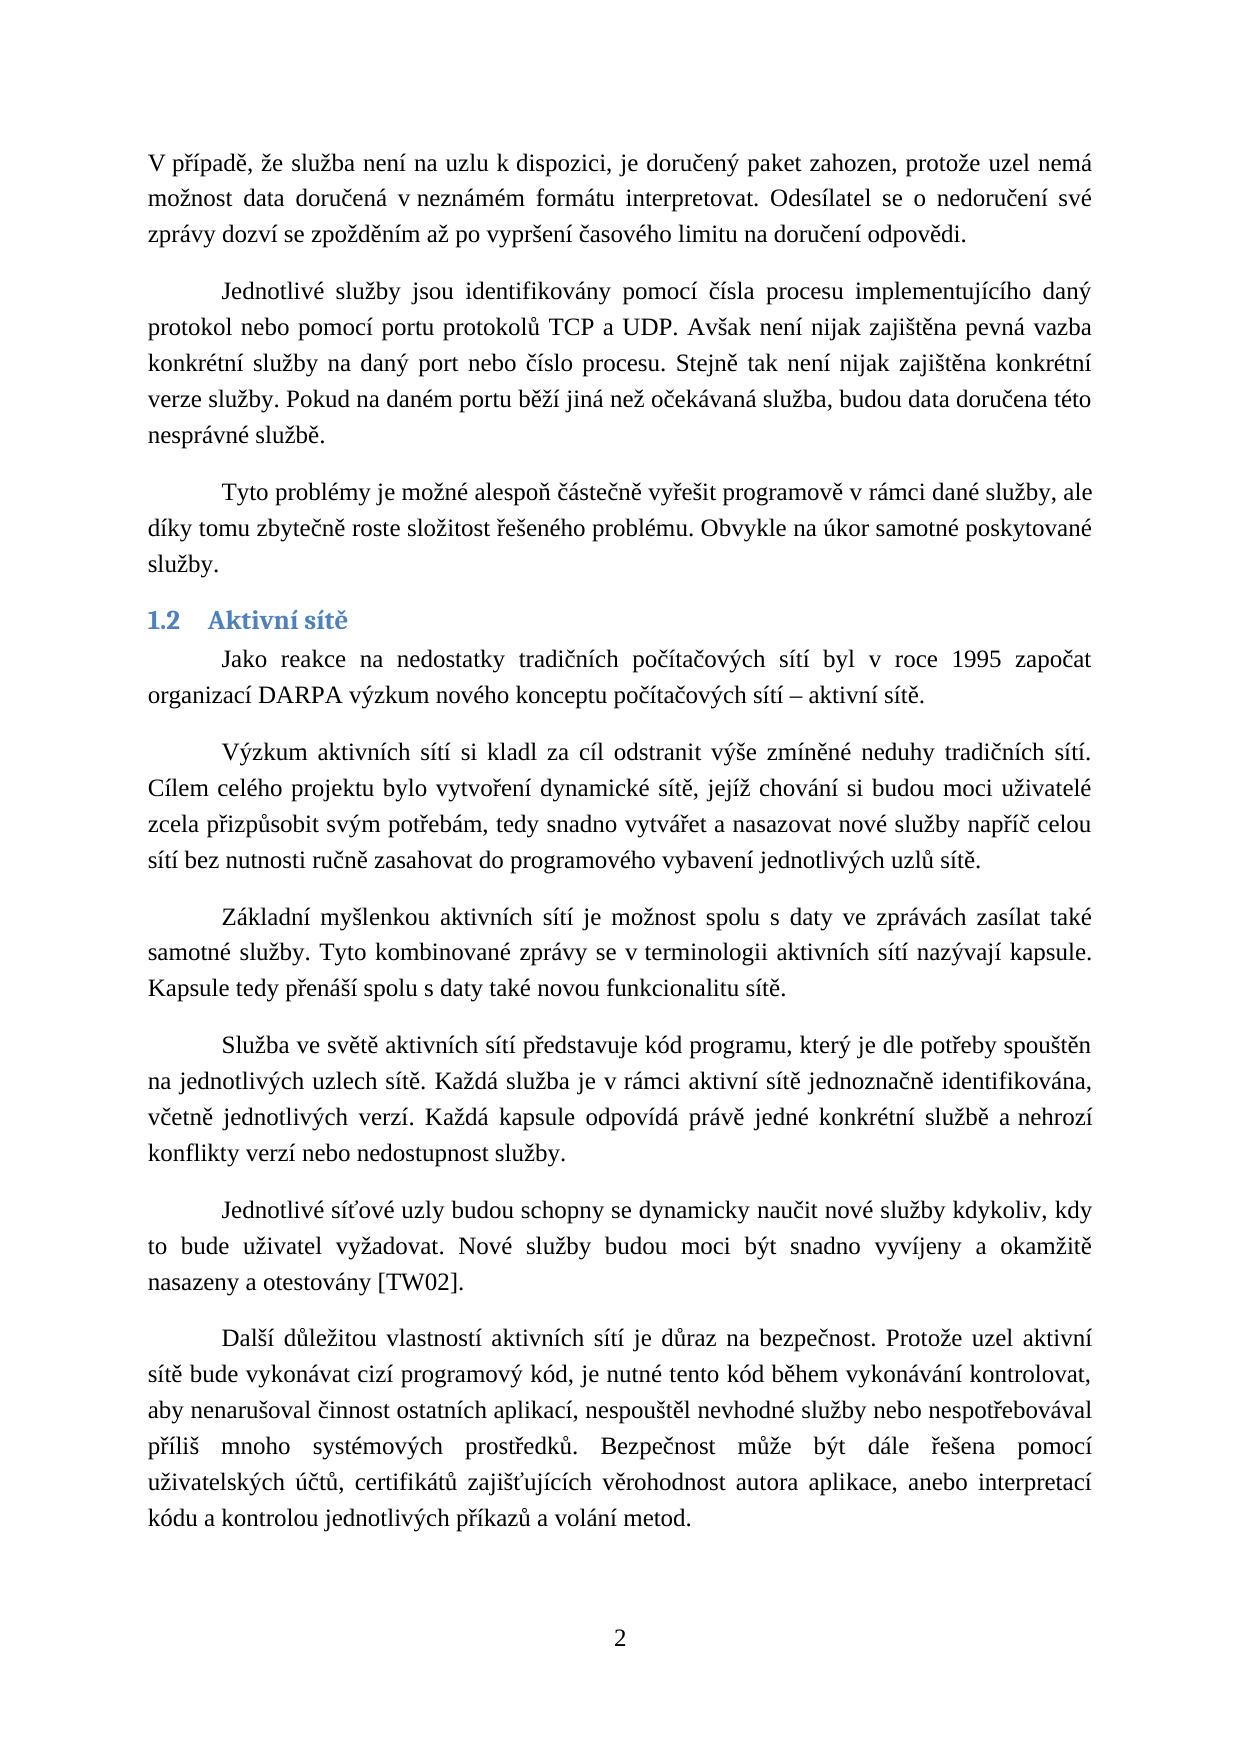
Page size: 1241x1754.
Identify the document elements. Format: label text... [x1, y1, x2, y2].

text Jednotlivé služby jsou identifikovány pomocí čísla procesu implementujícího daný protokol nebo pomocí portu protokolů TCP a UDP. Avšak není nijak zajištěna pevná vazba konkrétní služby na daný port nebo číslo procesu. Stejně tak není nijak zajištěna konkrétní verze služby. Pokud na daném portu běží jiná než očekávaná služba, budou data doručena této nesprávné službě. [148, 276, 1093, 449]
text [148, 148, 1093, 248]
text Základní myšlenkou aktivních sítí je možnost spolu s daty ve zprávách zasílat také samotné služby. Tyto kombinované zprávy se v terminologii aktivních sítí nazývají kapsule. Kapsule tedy přenáší spolu s daty také novou funkcionalitu sítě. [148, 902, 1093, 1002]
text Jako reakce na nedostatky tradičních počítačových sítí byl v roce 1995 započat organizací DARPA výzkum nového konceptu počítačových sítí – aktivní sítě. [148, 644, 1093, 709]
text Služba ve světě aktivních sítí představuje kód programu, který je dle potřeby spouštěn na jednotlivých uzlech sítě. Každá služba je v rámci aktivní sítě jednoznačně identifikována, včetně jednotlivých verzí. Každá kapsule odpovídá právě jedné konkrétní službě a nehrozí konflikty verzí nebo nedostupnost služby. [148, 1030, 1093, 1167]
text Výzkum aktivních sítí si kladl za cíl odstranit výše zmíněné neduhy tradičních sítí. Cílem celého projektu bylo vytvoření dynamické sítě, jejíž chování si budou moci uživatelé zcela přizpůsobit svým potřebám, tedy snadno vytvářet a nasazovat nové služby napříč celou sítí bez nutnosti ručně zasahovat do programového vybavení jednotlivých uzlů sítě. [148, 737, 1093, 873]
subtitle Aktivní sítě [148, 605, 1093, 637]
text Další důležitou vlastností aktivních sítí je důraz na bezpečnost. Protože uzel aktivní sítě bude vykonávat cizí programový kód, je nutné tento kód během vykonávání kontrolovat, aby nenarušoval činnost ostatních aplikací, nespouštěl nevhodné služby nebo nespotřebovával příliš mnoho systémových prostředků. Bezpečnost může být dále řešena pomocí uživatelských účtů, certifikátů zajišťujících věrohodnost autora aplikace, anebo interpretací kódu a kontrolou jednotlivých příkazů a volání metod. [148, 1323, 1093, 1532]
text Jednotlivé síťové uzly budou schopny se dynamicky naučit nové služby kdykoliv, kdy to bude uživatel vyžadovat. Nové služby budou moci být snadno vyvíjeny a okamžitě nasazeny a otestovány [TW02]. [148, 1195, 1093, 1295]
text Tyto problémy je možné alespoň částečně vyřešit programově v rámci dané služby, ale díky tomu zbytečně roste složitost řešeného problému. Obvykle na úkor samotné poskytované služby. [148, 477, 1093, 577]
